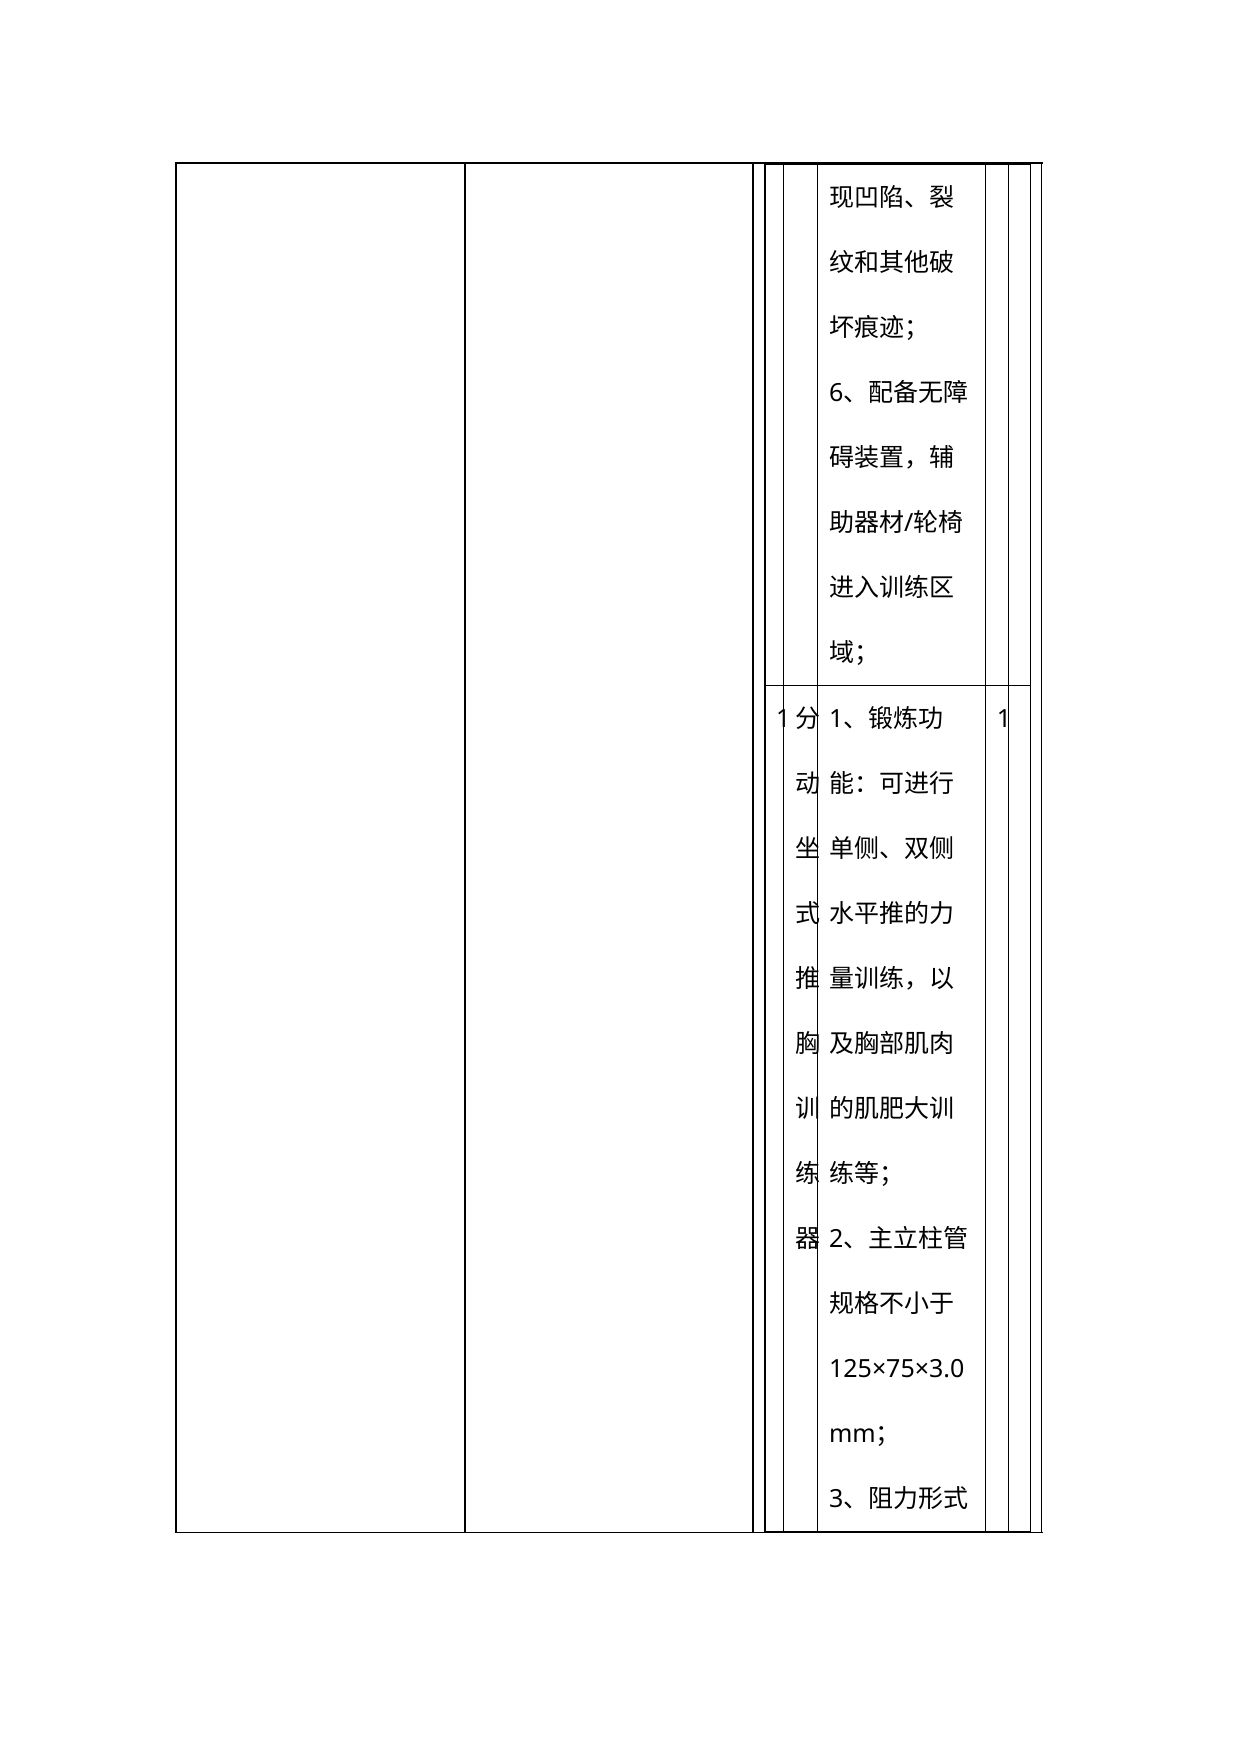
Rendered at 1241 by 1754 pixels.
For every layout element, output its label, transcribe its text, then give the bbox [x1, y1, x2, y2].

table_cell [986, 165, 1008, 685]
table_cell [784, 686, 817, 1531]
table_cell [986, 686, 1008, 1531]
table_cell [1031, 164, 1041, 1532]
table_cell [1009, 165, 1030, 685]
table_cell [1009, 686, 1030, 1531]
table_cell [784, 165, 817, 685]
table_cell [754, 164, 764, 1532]
table_cell [818, 165, 985, 685]
table_cell [466, 164, 752, 1532]
table_cell [766, 686, 783, 1531]
table_cell [766, 165, 783, 685]
table_cell [818, 686, 985, 1531]
table_cell 1 [177, 164, 464, 1532]
